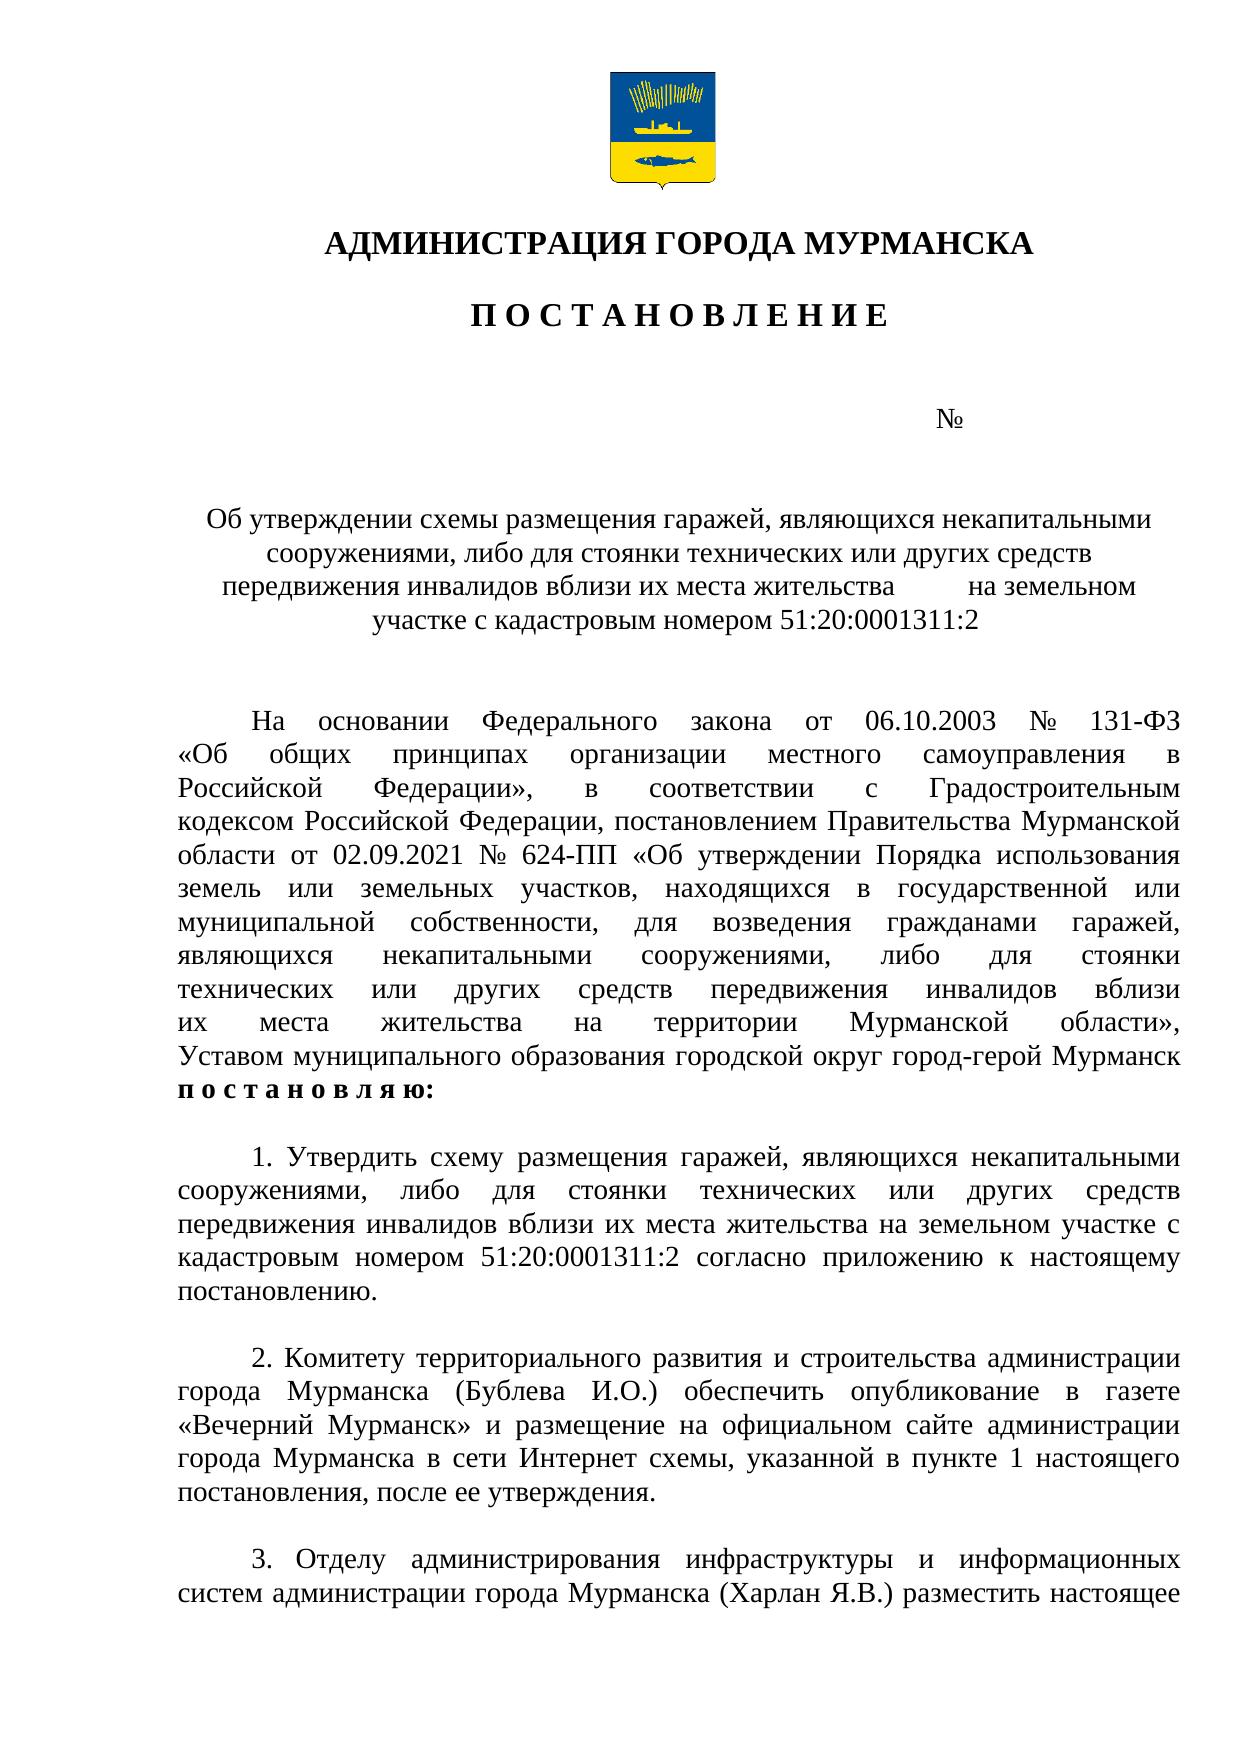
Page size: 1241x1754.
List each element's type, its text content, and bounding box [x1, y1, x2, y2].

text № [177, 401, 1181, 434]
text 1. Утвердить схему размещения гаражей, являющихся некапитальными сооружениями, либо для стоянки технических или других средств передвижения инвалидов вблизи их места жительства на земельном участке с кадастровым номером 51:20:0001311:2 согласно приложению к настоящему постановлению. [177, 1139, 1181, 1306]
text 2. Комитету территориального развития и строительства администрации города Мурманска (Бублева И.О.) обеспечить опубликование в газете «Вечерний Мурманск» и размещение на официальном сайте администрации города Мурманска в сети Интернет схемы, указанной в пункте 1 настоящего постановления, после ее утверждения. [177, 1340, 1181, 1508]
text П О С Т А Н О В Л Е Н И Е [177, 295, 1181, 334]
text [177, 1541, 1181, 1608]
text На основании Федерального закона от 06.10.2003 № 131-ФЗ «Об общих принципах организации местного самоуправления в Российской Федерации», в соответствии с Градостроительным кодексом Российской Федерации, постановлением Правительства Мурманской области от 02.09.2021 № 624-ПП «Об утверждении Порядка использования земель или земельных участков, находящихся в государственной или муниципальной собственности, для возведения гражданами гаражей, являющихся некапитальными сооружениями, либо для стоянки технических или других средств передвижения инвалидов вблизи их места жительства на территории Мурманской области», Уставом муниципального образования городской округ город-герой Мурманск п о с т а н о в л я ю: [177, 703, 1181, 1105]
picture [610, 72, 716, 190]
text АДМИНИСТРАЦИЯ ГОРОДА МУРМАНСКА [177, 223, 1181, 262]
